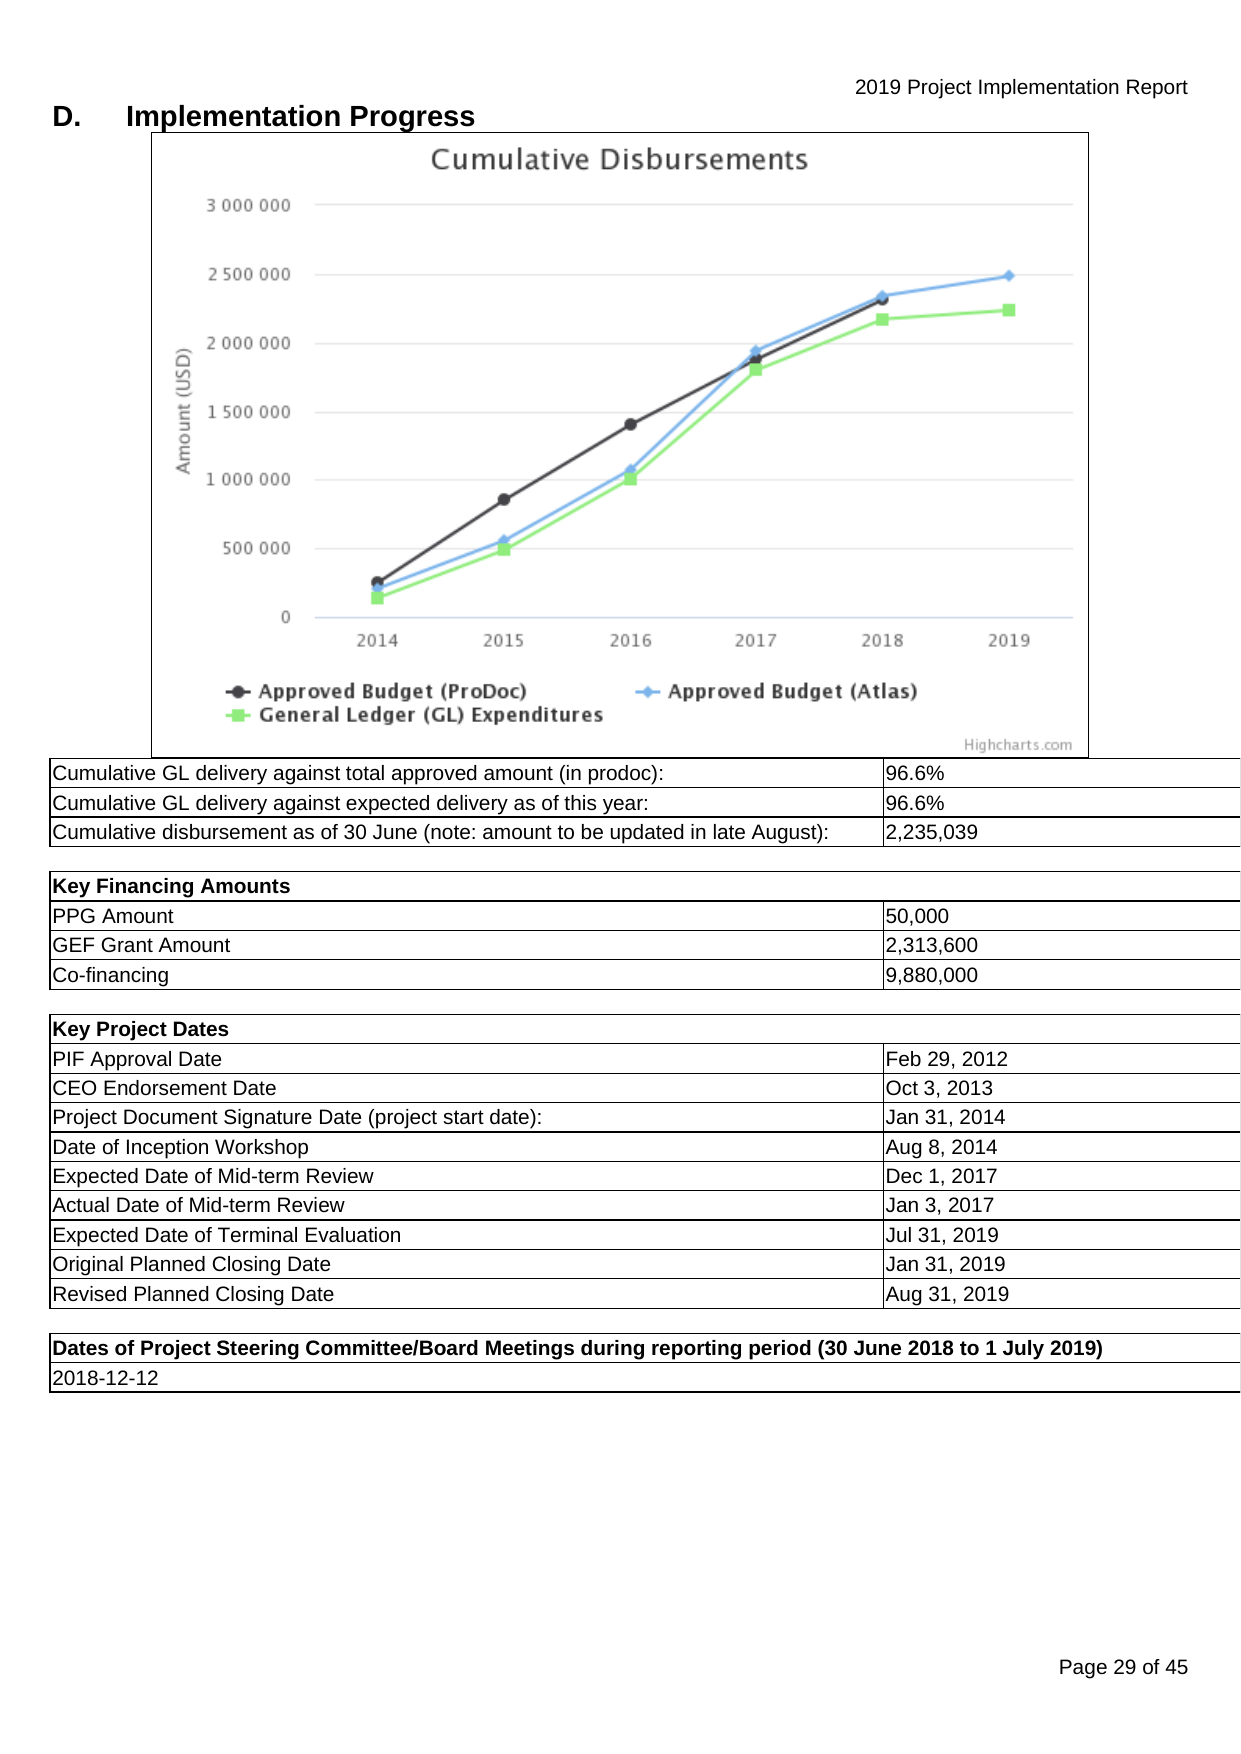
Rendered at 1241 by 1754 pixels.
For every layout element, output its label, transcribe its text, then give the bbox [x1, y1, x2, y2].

table_cell GEF Grant Amount [51, 931, 883, 959]
table_header Key Financing Amounts [51, 872, 1240, 900]
table_cell Cumulative GL delivery against expected delivery as of this year: [51, 788, 883, 816]
table_cell Feb 29, 2012 [884, 1044, 1240, 1072]
table_cell Dec 1, 2017 [884, 1162, 1240, 1190]
table_cell Project Document Signature Date (project start date): [51, 1103, 883, 1131]
table_cell Jul 31, 2019 [884, 1221, 1240, 1249]
table_cell Jan 31, 2014 [884, 1103, 1240, 1131]
table_cell 9,880,000 [884, 960, 1240, 988]
table_header Cumulative GL delivery against total approved amount (in prodoc): [51, 759, 883, 787]
table_cell Cumulative disbursement as of 30 June (note: amount to be updated in late August): [51, 818, 883, 846]
table_cell Aug 8, 2014 [884, 1133, 1240, 1161]
table_cell PPG Amount [51, 902, 883, 930]
table_cell Jan 3, 2017 [884, 1191, 1240, 1219]
table_cell Jan 31, 2019 [884, 1250, 1240, 1278]
table_cell Expected Date of Terminal Evaluation [51, 1221, 883, 1249]
table_cell Original Planned Closing Date [51, 1250, 883, 1278]
table_cell Oct 3, 2013 [884, 1074, 1240, 1102]
table_cell 50,000 [884, 902, 1240, 930]
table_cell Revised Planned Closing Date [51, 1279, 883, 1307]
table_cell Date of Inception Workshop [51, 1133, 883, 1161]
table_cell 96.6% [884, 788, 1240, 816]
table_cell Aug 31, 2019 [884, 1279, 1240, 1307]
table_cell Expected Date of Mid-term Review [51, 1162, 883, 1190]
table_cell CEO Endorsement Date [51, 1074, 883, 1102]
table_cell Co-financing [51, 960, 883, 988]
picture [152, 133, 1088, 757]
table_header Key Project Dates [51, 1015, 1240, 1043]
table_cell Actual Date of Mid-term Review [51, 1191, 883, 1219]
table_cell PIF Approval Date [51, 1044, 883, 1072]
table_header 96.6% [884, 759, 1240, 787]
table_cell 2,313,600 [884, 931, 1240, 959]
table_cell 2,235,039 [884, 818, 1240, 846]
subtitle Implementation Progress [52, 99, 1188, 132]
table_cell 2018-12-12 [51, 1363, 1240, 1391]
table_header Dates of Project Steering Committee/Board Meetings during reporting period (30 June 2018 to 1 July 2019) [51, 1334, 1240, 1362]
